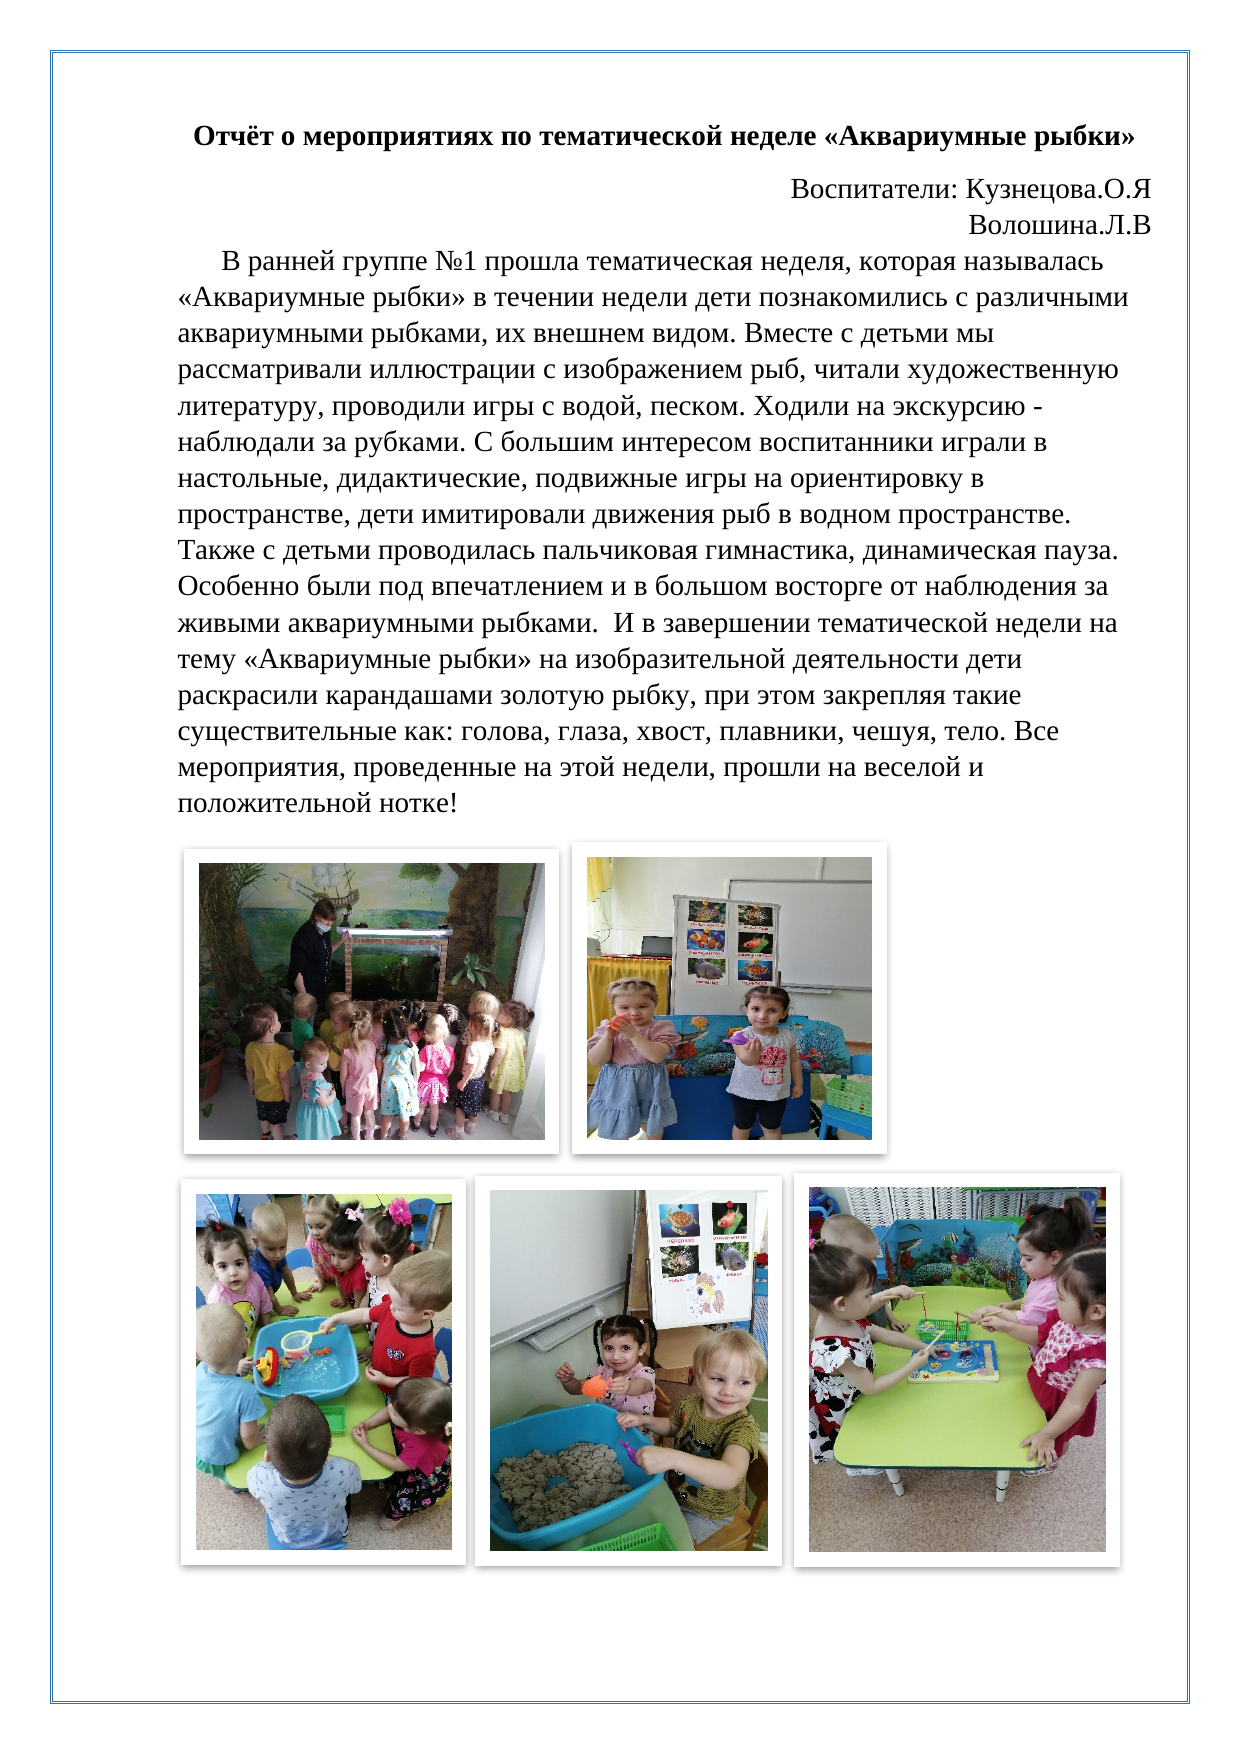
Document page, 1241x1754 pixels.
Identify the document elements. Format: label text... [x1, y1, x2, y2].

text В ранней группе №1 прошла тематическая неделя, которая называлась «Аквариумные рыбки» в течении недели дети познакомились с различными аквариумными рыбками, их внешнем видом. Вместе с детьми мы рассматривали иллюстрации с изображением рыб, читали художественную литературу, проводили игры с водой, песком. Ходили на экскурсию - наблюдали за рубками. С большим интересом воспитанники играли в настольные, дидактические, подвижные игры на ориентировку в пространстве, дети имитировали движения рыб в водном пространстве. Также с детьми проводилась пальчиковая гимнастика, динамическая пауза. Особенно были под впечатлением и в большом восторге от наблюдения за живыми аквариумными рыбками. И в завершении тематической недели на тему «Аквариумные рыбки» на изобразительной деятельности дети раскрасили карандашами золотую рыбку, при этом закрепляя такие существительные как: голова, глаза, хвост, плавники, чешуя, тело. Все мероприятия, проведенные на этой недели, прошли на веселой и положительной нотке! [177, 243, 1152, 819]
picture [809, 1187, 1106, 1552]
picture [199, 863, 545, 1140]
text Отчёт о мероприятиях по тематической неделе «Аквариумные рыбки» [177, 118, 1152, 152]
picture [490, 1190, 768, 1551]
picture [587, 857, 872, 1140]
text Воспитатели: Кузнецова.О.Я [177, 171, 1152, 204]
text Волошина.Л.В [177, 207, 1152, 241]
picture [196, 1194, 452, 1550]
